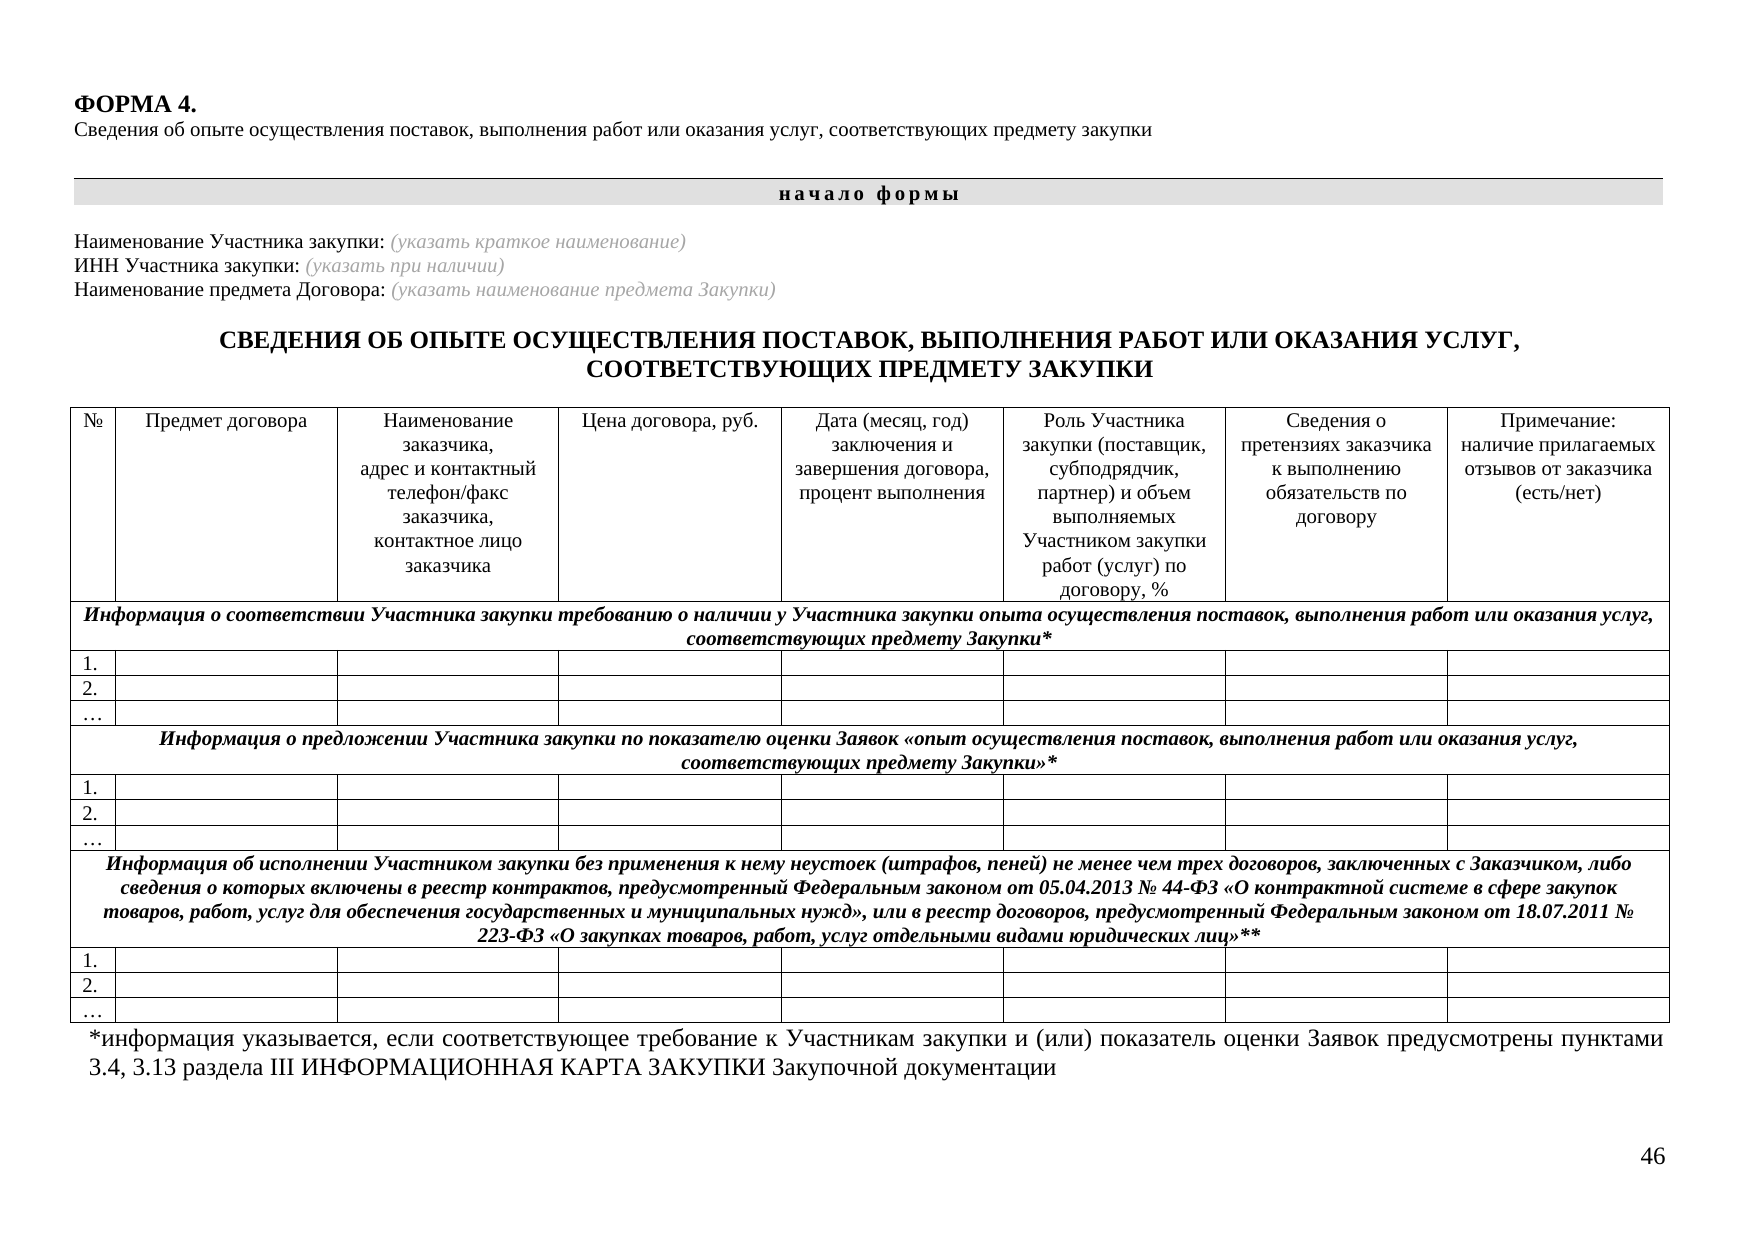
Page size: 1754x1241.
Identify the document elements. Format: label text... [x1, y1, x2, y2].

table_header Сведения о претензиях заказчика к выполнению обязательств по договору [1226, 408, 1447, 601]
table_cell [338, 651, 558, 675]
table_cell 1. [71, 948, 115, 972]
table_cell 1. [71, 775, 115, 799]
table_cell [1226, 973, 1447, 997]
table_cell [559, 701, 781, 725]
table_cell … [71, 998, 115, 1022]
table_cell [338, 676, 558, 700]
text Наименование предмета Договора: (указать наименование предмета Закупки) [74, 277, 1665, 301]
table_cell [782, 998, 1003, 1022]
table_cell [782, 973, 1003, 997]
table_cell [116, 651, 337, 675]
text начало формы [74, 179, 1663, 205]
text ИНН Участника закупки: (указать при наличии) [74, 253, 1665, 277]
table_cell [1004, 676, 1225, 700]
table_cell [1448, 800, 1669, 824]
table_cell [782, 651, 1003, 675]
table_cell [782, 676, 1003, 700]
table_cell [338, 800, 558, 824]
table_header Примечание: наличие прилагаемых отзывов от заказчика (есть/нет) [1448, 408, 1669, 601]
table_cell [1448, 651, 1669, 675]
table_cell [1226, 701, 1447, 725]
table_cell [1448, 676, 1669, 700]
text ФОРМА 4. [74, 89, 1665, 117]
table_cell [782, 701, 1003, 725]
table_cell [782, 948, 1003, 972]
table_cell [338, 701, 558, 725]
table_cell [1448, 775, 1669, 799]
table_cell [1004, 998, 1225, 1022]
table_cell [116, 775, 337, 799]
table_cell [1226, 998, 1447, 1022]
table_cell Информация о предложении Участника закупки по показателю оценки Заявок «опыт осуществления поставок, выполнения работ или оказания услуг, соответствующих предмету Закупки»* [71, 726, 1669, 774]
table_cell [559, 998, 781, 1022]
table_cell [559, 800, 781, 824]
table_header Цена договора, руб. [559, 408, 781, 601]
table_cell [1226, 676, 1447, 700]
table_cell … [71, 826, 115, 849]
text Сведения об опыте осуществления поставок, выполнения работ или оказания услуг, соответствующих предмету закупки [74, 117, 1665, 141]
table_cell [559, 948, 781, 972]
table_cell [338, 948, 558, 972]
text СВЕДЕНИЯ ОБ ОПЫТЕ ОСУЩЕСТВЛЕНИЯ ПОСТАВОК, ВЫПОЛНЕНИЯ РАБОТ ИЛИ ОКАЗАНИЯ УСЛУГ, СООТВЕТСТВУЮЩИХ ПРЕДМЕТУ ЗАКУПКИ [74, 326, 1665, 383]
table_cell [1226, 651, 1447, 675]
table_cell … [71, 701, 115, 725]
table_cell [1448, 948, 1669, 972]
table_cell [116, 676, 337, 700]
table_cell [1448, 701, 1669, 725]
table_cell Информация об исполнении Участником закупки без применения к нему неустоек (штрафов, пеней) не менее чем трех договоров, заключенных с Заказчиком, либо сведения о которых включены в реестр контрактов, предусмотренный Федеральным законом от 05.04.2013 № 44-ФЗ «О контрактной системе в сфере закупок товаров, работ, услуг для обеспечения государственных и муниципальных нужд», или в реестр договоров, предусмотренный Федеральным законом от 18.07.2011 № 223-ФЗ «О закупках товаров, работ, услуг отдельными видами юридических лиц»** [71, 851, 1669, 947]
table_cell [1448, 826, 1669, 849]
table_cell [782, 775, 1003, 799]
table_cell [1226, 800, 1447, 824]
table_cell [559, 676, 781, 700]
table_cell [1004, 701, 1225, 725]
table_cell 2. [71, 676, 115, 700]
table_cell [338, 998, 558, 1022]
table_cell [1226, 948, 1447, 972]
table_cell [1226, 826, 1447, 849]
table_cell [116, 973, 337, 997]
table_cell [782, 826, 1003, 849]
table_header № [71, 408, 115, 601]
table_cell [782, 800, 1003, 824]
table_cell 1. [71, 651, 115, 675]
table_cell [116, 701, 337, 725]
table_cell [1448, 998, 1669, 1022]
table_cell [1004, 826, 1225, 849]
table_cell [116, 826, 337, 849]
table_cell [1004, 800, 1225, 824]
table_cell Информация о соответствии Участника закупки требованию о наличии у Участника закупки опыта осуществления поставок, выполнения работ или оказания услуг, соответствующих предмету Закупки* [71, 602, 1669, 650]
table_cell [559, 973, 781, 997]
table_cell [338, 826, 558, 849]
table_header Дата (месяц, год) заключения и завершения договора, процент выполнения [782, 408, 1003, 601]
table_cell [1004, 948, 1225, 972]
table_cell [338, 775, 558, 799]
table_cell [1226, 775, 1447, 799]
table_cell 2. [71, 800, 115, 824]
table_header Наименование заказчика, адрес и контактный телефон/факс заказчика, контактное лицо заказчика [338, 408, 558, 601]
table_cell [559, 775, 781, 799]
table_cell [1004, 973, 1225, 997]
table_cell [559, 651, 781, 675]
table_header Роль Участника закупки (поставщик, субподрядчик, партнер) и объем выполняемых Участником закупки работ (услуг) по договору, % [1004, 408, 1225, 601]
table_cell [559, 826, 781, 849]
table_header Предмет договора [116, 408, 337, 601]
text Наименование Участника закупки: (указать краткое наименование) [74, 229, 1665, 253]
table_cell [116, 800, 337, 824]
table_cell [338, 973, 558, 997]
table_cell [1004, 651, 1225, 675]
table_cell [1004, 775, 1225, 799]
table_cell [116, 998, 337, 1022]
table_cell 2. [71, 973, 115, 997]
table_cell [1448, 973, 1669, 997]
table_cell [116, 948, 337, 972]
text *информация указывается, если соответствующее требование к Участникам закупки и (или) показатель оценки Заявок предусмотрены пунктами 3.4, 3.13 раздела III ИНФОРМАЦИОННАЯ КАРТА ЗАКУПКИ Закупочной документации [89, 1023, 1665, 1081]
